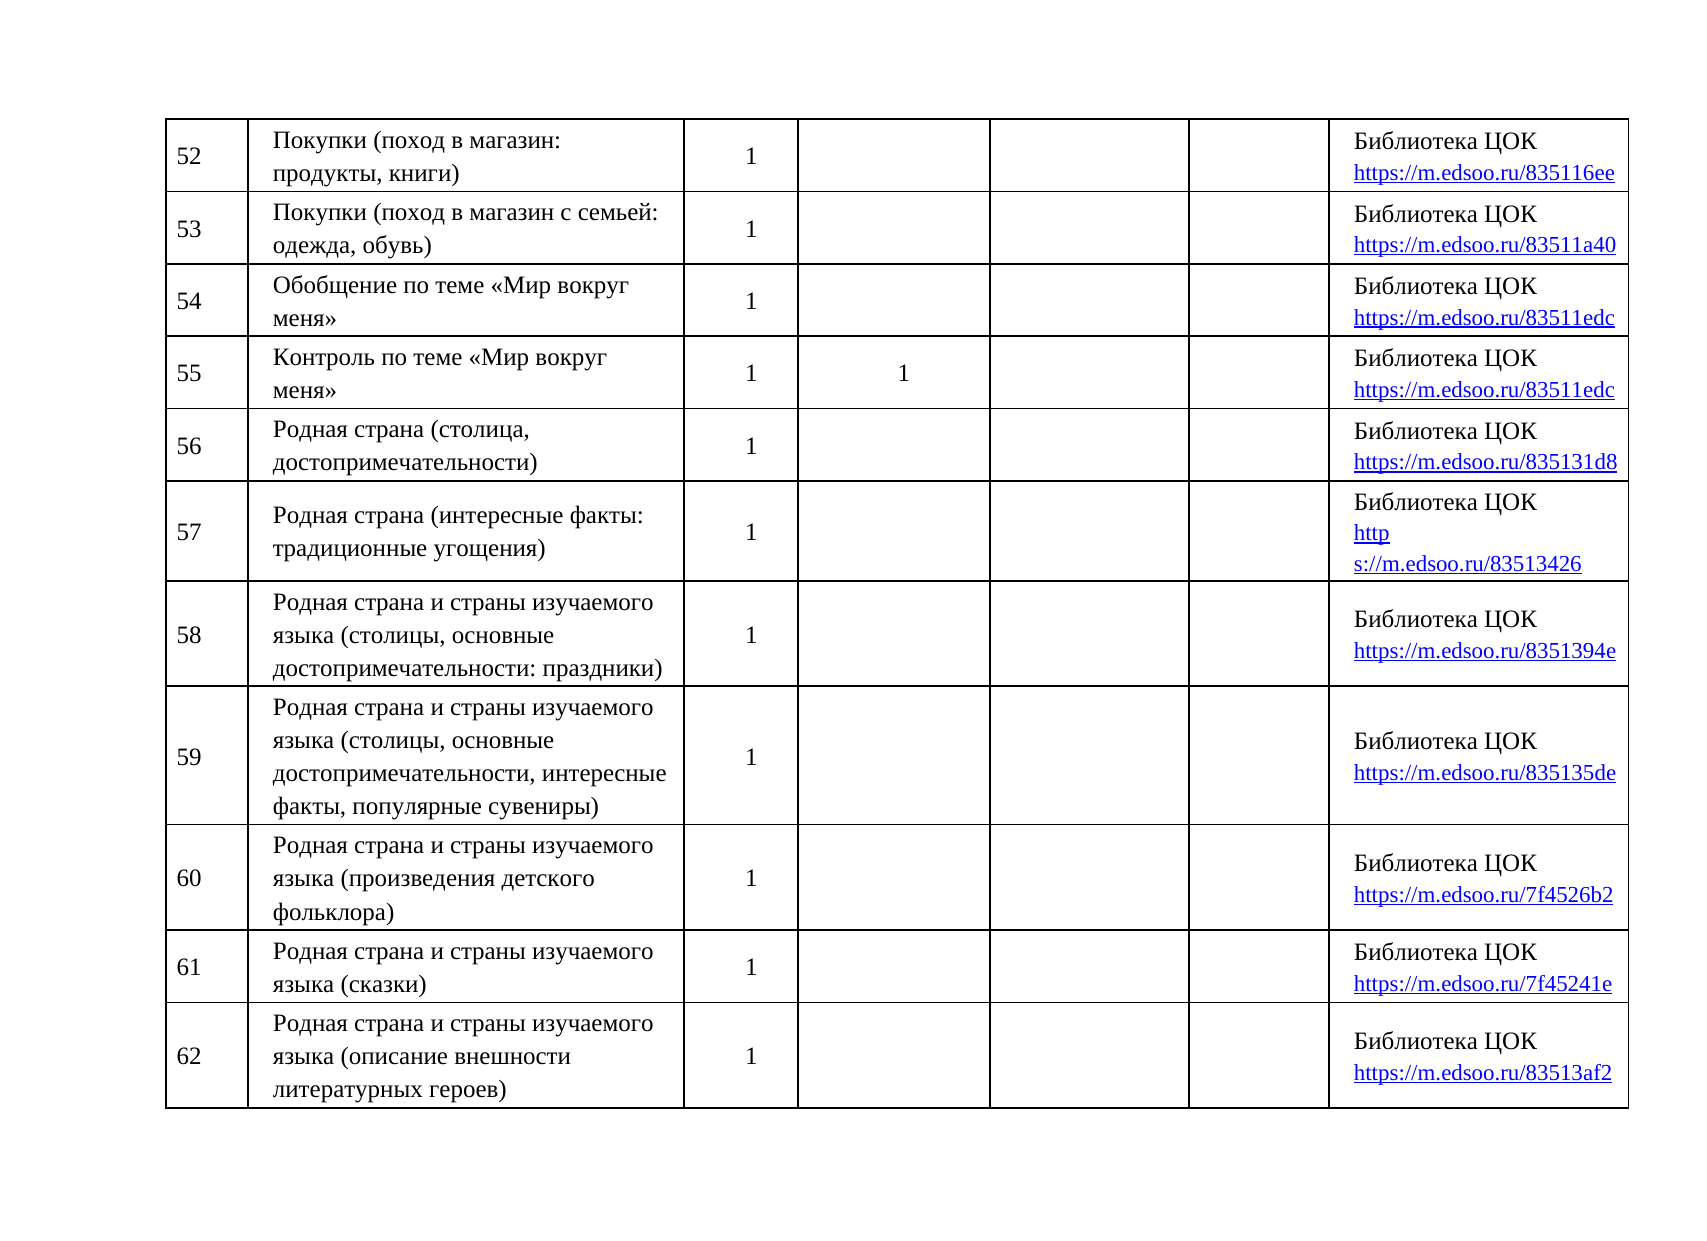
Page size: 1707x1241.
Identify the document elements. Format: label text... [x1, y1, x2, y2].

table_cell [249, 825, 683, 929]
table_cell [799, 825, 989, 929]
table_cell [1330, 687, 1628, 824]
table_cell Обобщение по теме «Мир вокруг меня» [249, 265, 683, 335]
table_cell [991, 337, 1188, 408]
table_cell 52 [167, 120, 247, 191]
table_cell 56 [167, 409, 247, 480]
table_cell 1 [685, 482, 797, 580]
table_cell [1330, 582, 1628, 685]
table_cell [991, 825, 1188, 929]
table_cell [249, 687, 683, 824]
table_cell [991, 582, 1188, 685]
table_cell Библиотека ЦОК https://m.edsoo.ru/835131d8 [1330, 409, 1628, 480]
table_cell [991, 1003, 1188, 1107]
table_cell [1190, 265, 1328, 335]
table_cell Библиотека ЦОК https://m.edsoo.ru/83511edc [1330, 337, 1628, 408]
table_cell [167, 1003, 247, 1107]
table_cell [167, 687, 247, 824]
table_cell [991, 265, 1188, 335]
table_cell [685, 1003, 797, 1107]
table_cell [799, 192, 989, 263]
table_cell 1 [685, 120, 797, 191]
table_cell Библиотека ЦОК https://m.edsoo.ru/83511a40 [1330, 192, 1628, 263]
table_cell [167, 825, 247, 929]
table_cell Родная страна и страны изучаемого языка (столицы, основные достопримечательности: праздники) [249, 582, 683, 685]
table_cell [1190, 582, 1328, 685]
table_cell [1190, 192, 1328, 263]
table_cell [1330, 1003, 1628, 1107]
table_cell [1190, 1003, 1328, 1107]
table_cell Родная страна (интересные факты: традиционные угощения) [249, 482, 683, 580]
table_cell Покупки (поход в магазин: продукты, книги) [249, 120, 683, 191]
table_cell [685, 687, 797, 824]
table_cell Библиотека ЦОК https://m.edsoo.ru/83511edc [1330, 265, 1628, 335]
table_cell 57 [167, 482, 247, 580]
table_cell [991, 192, 1188, 263]
table_cell Покупки (поход в магазин с семьей: одежда, обувь) [249, 192, 683, 263]
table_cell 1 [685, 265, 797, 335]
table_cell 55 [167, 337, 247, 408]
table_cell Контроль по теме «Мир вокруг меня» [249, 337, 683, 408]
table_cell [991, 409, 1188, 480]
table_cell [1190, 409, 1328, 480]
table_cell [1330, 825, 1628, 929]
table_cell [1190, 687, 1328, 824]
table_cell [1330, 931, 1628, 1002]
table_cell Родная страна (столица, достопримечательности) [249, 409, 683, 480]
table_cell 1 [799, 337, 989, 408]
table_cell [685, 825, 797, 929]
table_cell 1 [685, 337, 797, 408]
table_cell 58 [167, 582, 247, 685]
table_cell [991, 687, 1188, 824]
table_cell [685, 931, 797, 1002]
table_cell [991, 482, 1188, 580]
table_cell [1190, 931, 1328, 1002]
table_cell 53 [167, 192, 247, 263]
table_cell 1 [685, 192, 797, 263]
table_cell [799, 482, 989, 580]
table_cell 1 [685, 409, 797, 480]
table_cell [991, 120, 1188, 191]
table_cell Библиотека ЦОК https://m.edsoo.ru/83513426 [1330, 482, 1628, 580]
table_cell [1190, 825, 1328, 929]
table_cell [799, 409, 989, 480]
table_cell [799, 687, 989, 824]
table_cell [1190, 337, 1328, 408]
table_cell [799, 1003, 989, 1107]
table_cell [799, 582, 989, 685]
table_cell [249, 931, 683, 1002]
table_cell [799, 120, 989, 191]
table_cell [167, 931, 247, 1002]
table_cell [799, 265, 989, 335]
table_cell [1190, 482, 1328, 580]
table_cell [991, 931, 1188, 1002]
table_cell [1190, 120, 1328, 191]
table_cell 1 [685, 582, 797, 685]
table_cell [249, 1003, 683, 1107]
table_cell Библиотека ЦОК https://m.edsoo.ru/835116ee [1330, 120, 1628, 191]
table_cell 54 [167, 265, 247, 335]
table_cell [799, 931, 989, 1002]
